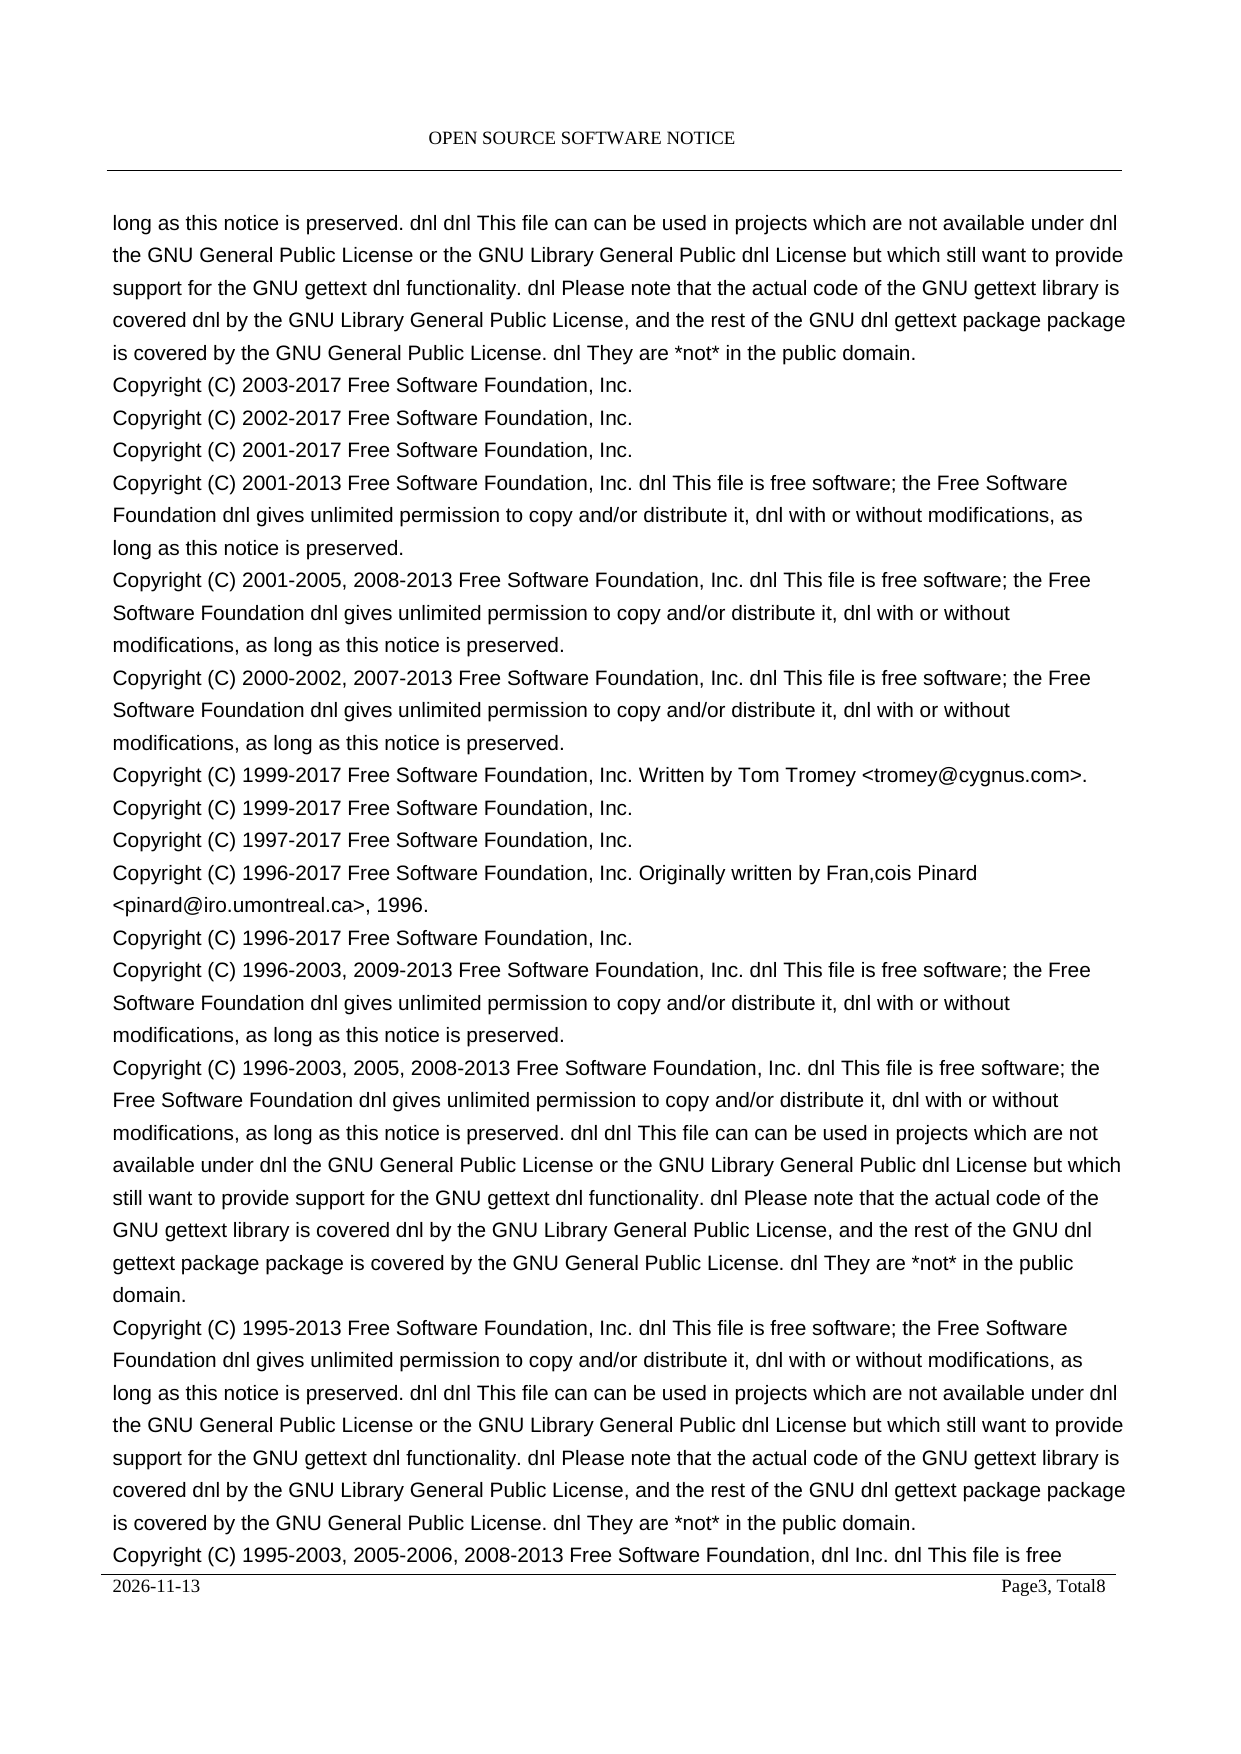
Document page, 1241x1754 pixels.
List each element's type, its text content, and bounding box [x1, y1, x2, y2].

text Copyright (C) 2001-2013 Free Software Foundation, Inc. dnl This file is free software; the Free Software Foundation dnl gives unlimited permission to copy and/or distribute it, dnl with or without modifications, as long as this notice is preserved. [112, 466, 1128, 564]
text Copyright (C) 1996-2003, 2009-2013 Free Software Foundation, Inc. dnl This file is free software; the Free Software Foundation dnl gives unlimited permission to copy and/or distribute it, dnl with or without modifications, as long as this notice is preserved. [112, 954, 1128, 1051]
text Copyright (C) 2000-2002, 2007-2013 Free Software Foundation, Inc. dnl This file is free software; the Free Software Foundation dnl gives unlimited permission to copy and/or distribute it, dnl with or without modifications, as long as this notice is preserved. [112, 661, 1128, 759]
text Copyright (C) 1999-2017 Free Software Foundation, Inc. Written by Tom Tromey <tromey@cygnus.com>. [112, 759, 1128, 791]
text Copyright (C) 1996-2017 Free Software Foundation, Inc. [112, 921, 1128, 954]
text Copyright (C) 1999-2017 Free Software Foundation, Inc. [112, 791, 1128, 824]
text Copyright (C) 2002-2017 Free Software Foundation, Inc. [112, 401, 1128, 434]
text Copyright (C) 1997-2017 Free Software Foundation, Inc. [112, 824, 1128, 856]
text Copyright (C) 2001-2005, 2008-2013 Free Software Foundation, Inc. dnl This file is free software; the Free Software Foundation dnl gives unlimited permission to copy and/or distribute it, dnl with or without modifications, as long as this notice is preserved. [112, 564, 1128, 661]
text Copyright (C) 1995-2013 Free Software Foundation, Inc. dnl This file is free software; the Free Software Foundation dnl gives unlimited permission to copy and/or distribute it, dnl with or without modifications, as long as this notice is preserved. dnl dnl This file can can be used in projects which are not available under dnl the GNU General Public License or the GNU Library General Public dnl License but which still want to provide support for the GNU gettext dnl functionality. dnl Please note that the actual code of the GNU gettext library is covered dnl by the GNU Library General Public License, and the rest of the GNU dnl gettext package package is covered by the GNU General Public License. dnl They are *not* in the public domain. [112, 1311, 1128, 1539]
text Copyright (C) 1996-2003, 2005, 2008-2013 Free Software Foundation, Inc. dnl This file is free software; the Free Software Foundation dnl gives unlimited permission to copy and/or distribute it, dnl with or without modifications, as long as this notice is preserved. dnl dnl This file can can be used in projects which are not available under dnl the GNU General Public License or the GNU Library General Public dnl License but which still want to provide support for the GNU gettext dnl functionality. dnl Please note that the actual code of the GNU gettext library is covered dnl by the GNU Library General Public License, and the rest of the GNU dnl gettext package package is covered by the GNU General Public License. dnl They are *not* in the public domain. [112, 1051, 1128, 1311]
text Copyright (C) 1996-2017 Free Software Foundation, Inc. Originally written by Fran,cois Pinard <pinard@iro.umontreal.ca>, 1996. [112, 856, 1128, 921]
text Copyright (C) 2001-2017 Free Software Foundation, Inc. [112, 434, 1128, 466]
text Copyright (C) 2003-2017 Free Software Foundation, Inc. [112, 369, 1128, 401]
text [112, 206, 1128, 369]
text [112, 1539, 1128, 1571]
